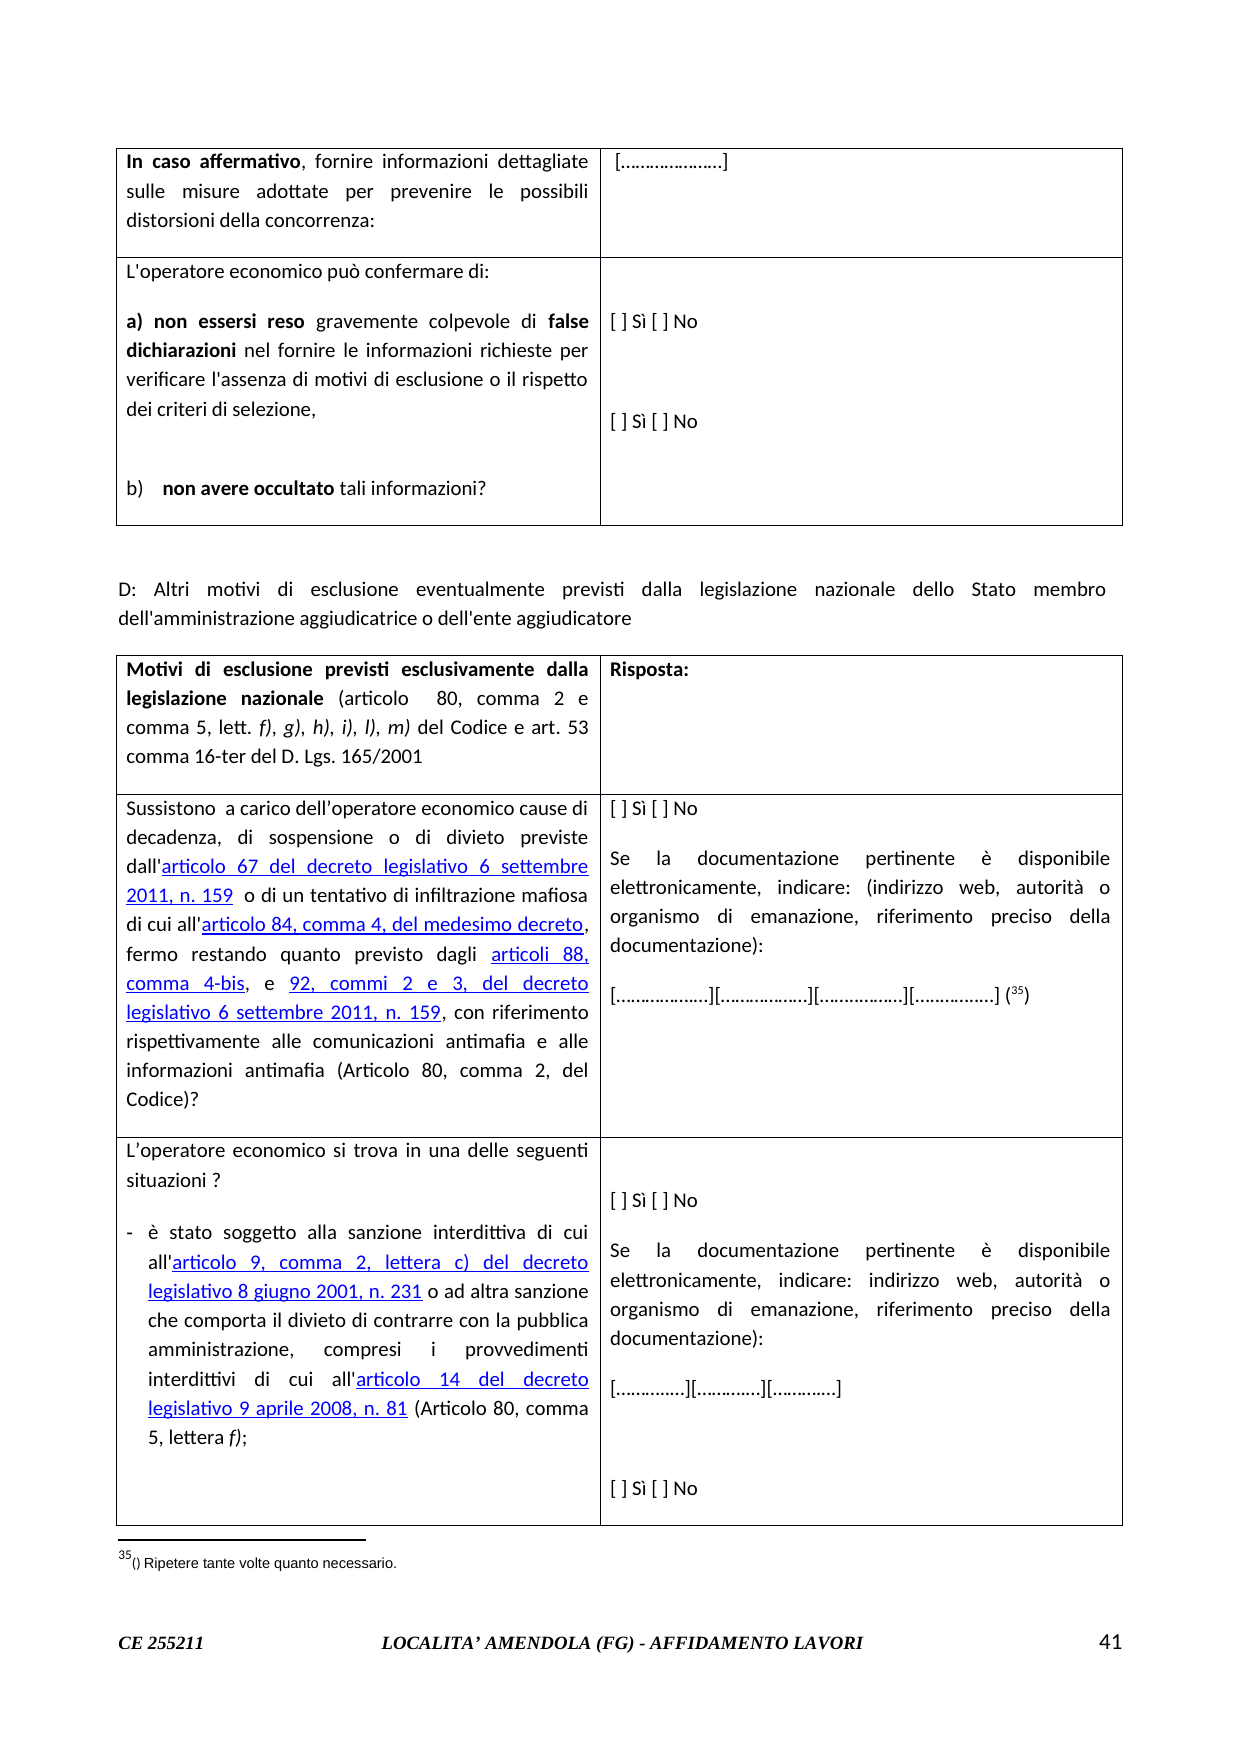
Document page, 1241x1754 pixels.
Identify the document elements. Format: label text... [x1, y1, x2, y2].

table_cell L'operatore economico può confermare di: a) non essersi reso gravemente colpevole di false dichiarazioni nel fornire le informazioni richieste per verificare l'assenza di motivi di esclusione o il rispetto dei criteri di selezione, b) non avere occultato tali informazioni? [117, 258, 600, 525]
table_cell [601, 149, 1122, 257]
table_cell Sussistono a carico dell’operatore economico cause di decadenza, di sospensione o di divieto previste dall'articolo 67 del decreto legislativo 6 settembre 2011, n. 159 o di un tentativo di infiltrazione mafiosa di cui all'articolo 84, comma 4, del medesimo decreto, fermo restando quanto previsto dagli articoli 88, comma 4-bis, e 92, commi 2 e 3, del decreto legislativo 6 settembre 2011, n. 159, con riferimento rispettivamente alle comunicazioni antimafia e alle informazioni antimafia (Articolo 80, comma 2, del Codice)? [117, 795, 600, 1137]
text D: Altri motivi di esclusione eventualmente previsti dalla legislazione nazionale dello Stato membro dell'amministrazione aggiudicatrice o dell'ente aggiudicatore [118, 576, 1107, 631]
table_header Risposta: [601, 656, 1122, 794]
table_cell [ ] Sì [ ] No [ ] Sì [ ] No [601, 258, 1122, 525]
table_cell [ ] Sì [ ] No Se la documentazione pertinente è disponibile elettronicamente, indicare: (indirizzo web, autorità o organismo di emanazione, riferimento preciso della documentazione): […………….…][………………][……..………][…..……..…] () [601, 795, 1122, 1137]
table_header Motivi di esclusione previsti esclusivamente dalla legislazione nazionale (articolo 80, comma 2 e comma 5, lett. f), g), h), i), l), m) del Codice e art. 53 comma 16-ter del D. Lgs. 165/2001 [117, 656, 600, 794]
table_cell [601, 1138, 1122, 1525]
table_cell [117, 149, 600, 257]
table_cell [117, 1138, 600, 1525]
